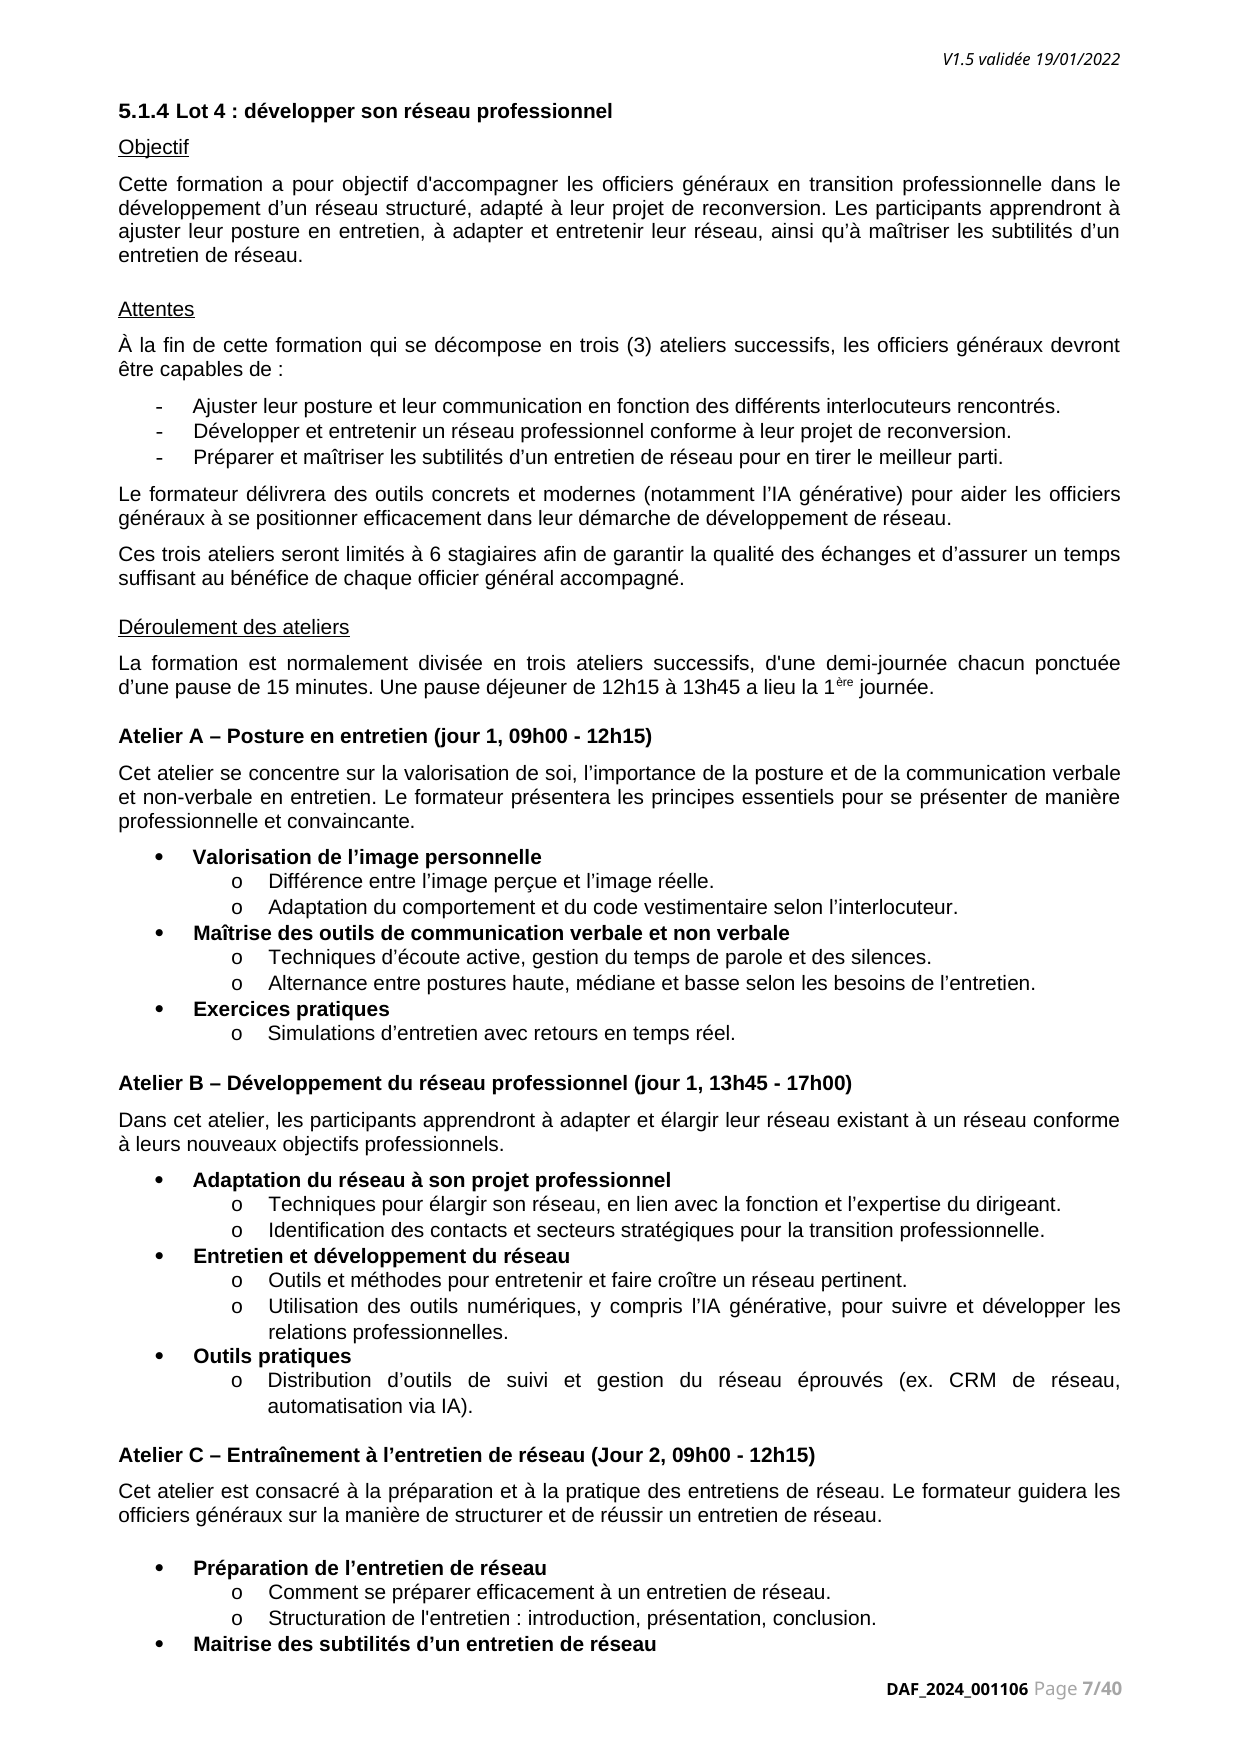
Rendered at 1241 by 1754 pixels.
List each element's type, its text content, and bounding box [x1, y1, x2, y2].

list Techniques pour élargir son réseau, en lien avec la fonction et l’expertise du dirigeant. [231, 1192, 1122, 1218]
text À la fin de cette formation qui se décompose en trois (3) ateliers successifs, les officiers généraux devront être capables de : [118, 333, 1122, 381]
list Préparation de l’entretien de réseau [156, 1556, 1122, 1580]
text 5.1.4 Lot 4 : développer son réseau professionnel [118, 98, 1122, 122]
text Cet atelier est consacré à la préparation et à la pratique des entretiens de réseau. Le formateur guidera les officiers généraux sur la manière de structurer et de réussir un entretien de réseau. [118, 1479, 1122, 1527]
list Outils et méthodes pour entretenir et faire croître un réseau pertinent. [231, 1268, 1122, 1294]
text Cet atelier se concentre sur la valorisation de soi, l’importance de la posture et de la communication verbale et non-verbale en entretien. Le formateur présentera les principes essentiels pour se présenter de manière professionnelle et convaincante. [118, 761, 1122, 832]
list Simulations d’entretien avec retours en temps réel. [230, 1020, 1122, 1046]
list Développer et entretenir un réseau professionnel conforme à leur projet de reconversion. [156, 418, 1122, 444]
list Outils pratiques [156, 1343, 1122, 1368]
list Adaptation du réseau à son projet professionnel [155, 1168, 1122, 1192]
list Identification des contacts et secteurs stratégiques pour la transition professionnelle. [231, 1218, 1122, 1244]
text Dans cet atelier, les participants apprendront à adapter et élargir leur réseau existant à un réseau conforme à leurs nouveaux objectifs professionnels. [118, 1108, 1122, 1156]
text Cette formation a pour objectif d'accompagner les officiers généraux en transition professionnelle dans le développement d’un réseau structuré, adapté à leur projet de reconversion. Les participants apprendront à ajuster leur posture en entretien, à adapter et entretenir leur réseau, ainsi qu’à maîtriser les subtilités d’un entretien de réseau. [118, 171, 1122, 267]
list Comment se préparer efficacement à un entretien de réseau. [231, 1580, 1122, 1606]
list Distribution d’outils de suivi et gestion du réseau éprouvés (ex. CRM de réseau, automatisation via IA). [230, 1368, 1122, 1417]
list Alternance entre postures haute, médiane et basse selon les besoins de l’entretien. [231, 971, 1122, 996]
list Préparer et maîtriser les subtilités d’un entretien de réseau pour en tirer le meilleur parti. [156, 444, 1122, 469]
text Objectif [118, 135, 1122, 159]
text La formation est normalement divisée en trois ateliers successifs, d'une demi-journée chacun ponctuée d’une pause de 15 minutes. Une pause déjeuner de 12h15 à 13h45 a lieu la 1ère journée. [118, 651, 1122, 699]
list Différence entre l’image perçue et l’image réelle. [231, 869, 1122, 895]
list Maîtrise des outils de communication verbale et non verbale [156, 921, 1122, 945]
text Atelier C – Entraînement à l’entretien de réseau (Jour 2, 09h00 - 12h15) [118, 1442, 1122, 1466]
list Ajuster leur posture et leur communication en fonction des différents interlocuteurs rencontrés. [155, 393, 1122, 418]
list Maitrise des subtilités d’un entretien de réseau [156, 1632, 1122, 1656]
text Attentes [118, 296, 1122, 320]
text Atelier B – Développement du réseau professionnel (jour 1, 13h45 - 17h00) [118, 1071, 1122, 1095]
text Ces trois ateliers seront limités à 6 stagiaires afin de garantir la qualité des échanges et d’assurer un temps suffisant au bénéfice de chaque officier général accompagné. [118, 542, 1122, 590]
list Exercices pratiques [156, 996, 1122, 1020]
list Valorisation de l’image personnelle [155, 845, 1122, 869]
text Le formateur délivrera des outils concrets et modernes (notamment l’IA générative) pour aider les officiers généraux à se positionner efficacement dans leur démarche de développement de réseau. [118, 481, 1122, 529]
list Adaptation du comportement et du code vestimentaire selon l’interlocuteur. [231, 895, 1122, 921]
list Entretien et développement du réseau [156, 1244, 1122, 1268]
list Utilisation des outils numériques, y compris l’IA générative, pour suivre et développer les relations professionnelles. [231, 1294, 1122, 1343]
list Techniques d’écoute active, gestion du temps de parole et des silences. [231, 945, 1122, 971]
text Atelier A – Posture en entretien (jour 1, 09h00 - 12h15) [118, 724, 1122, 748]
text Déroulement des ateliers [118, 615, 1122, 639]
list Structuration de l'entretien : introduction, présentation, conclusion. [231, 1606, 1122, 1632]
